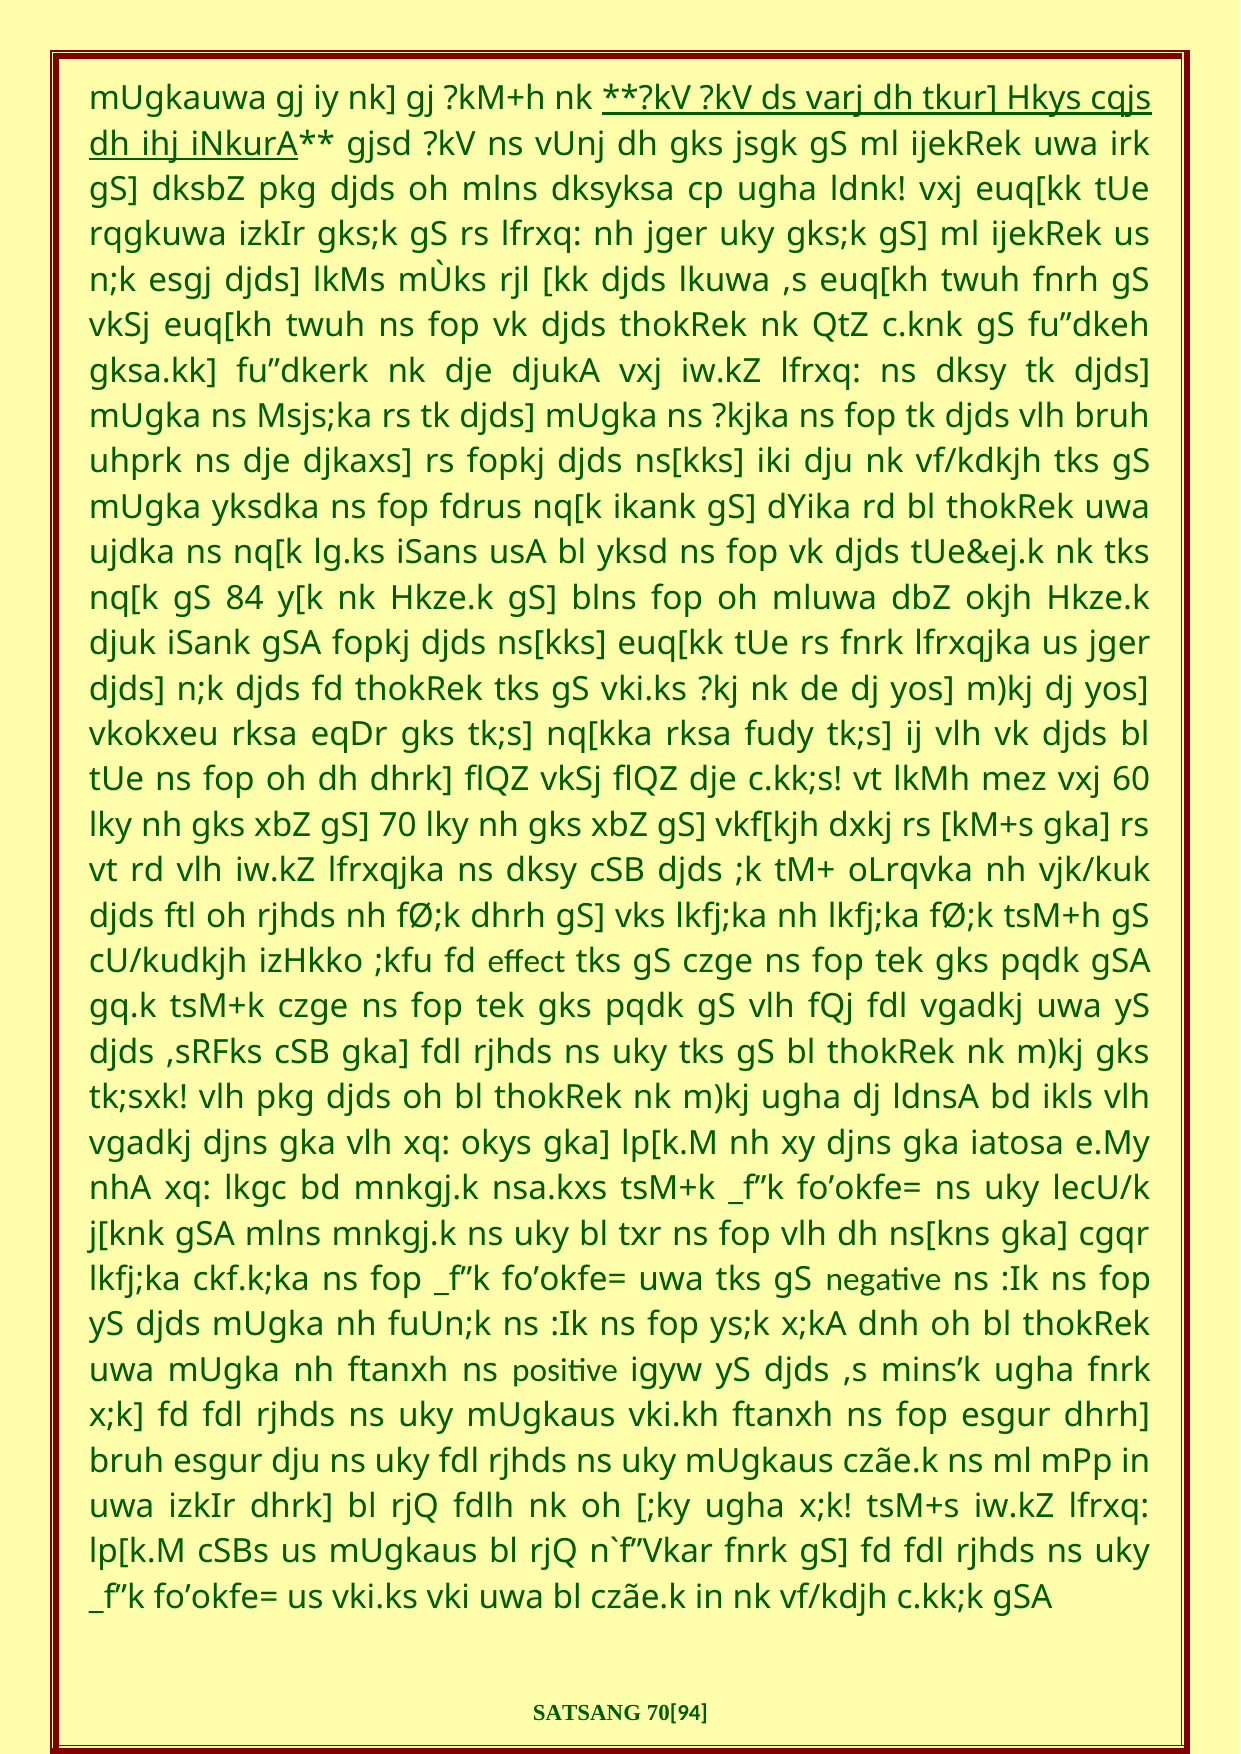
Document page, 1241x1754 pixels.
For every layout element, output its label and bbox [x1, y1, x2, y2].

text [89, 74, 1152, 1618]
